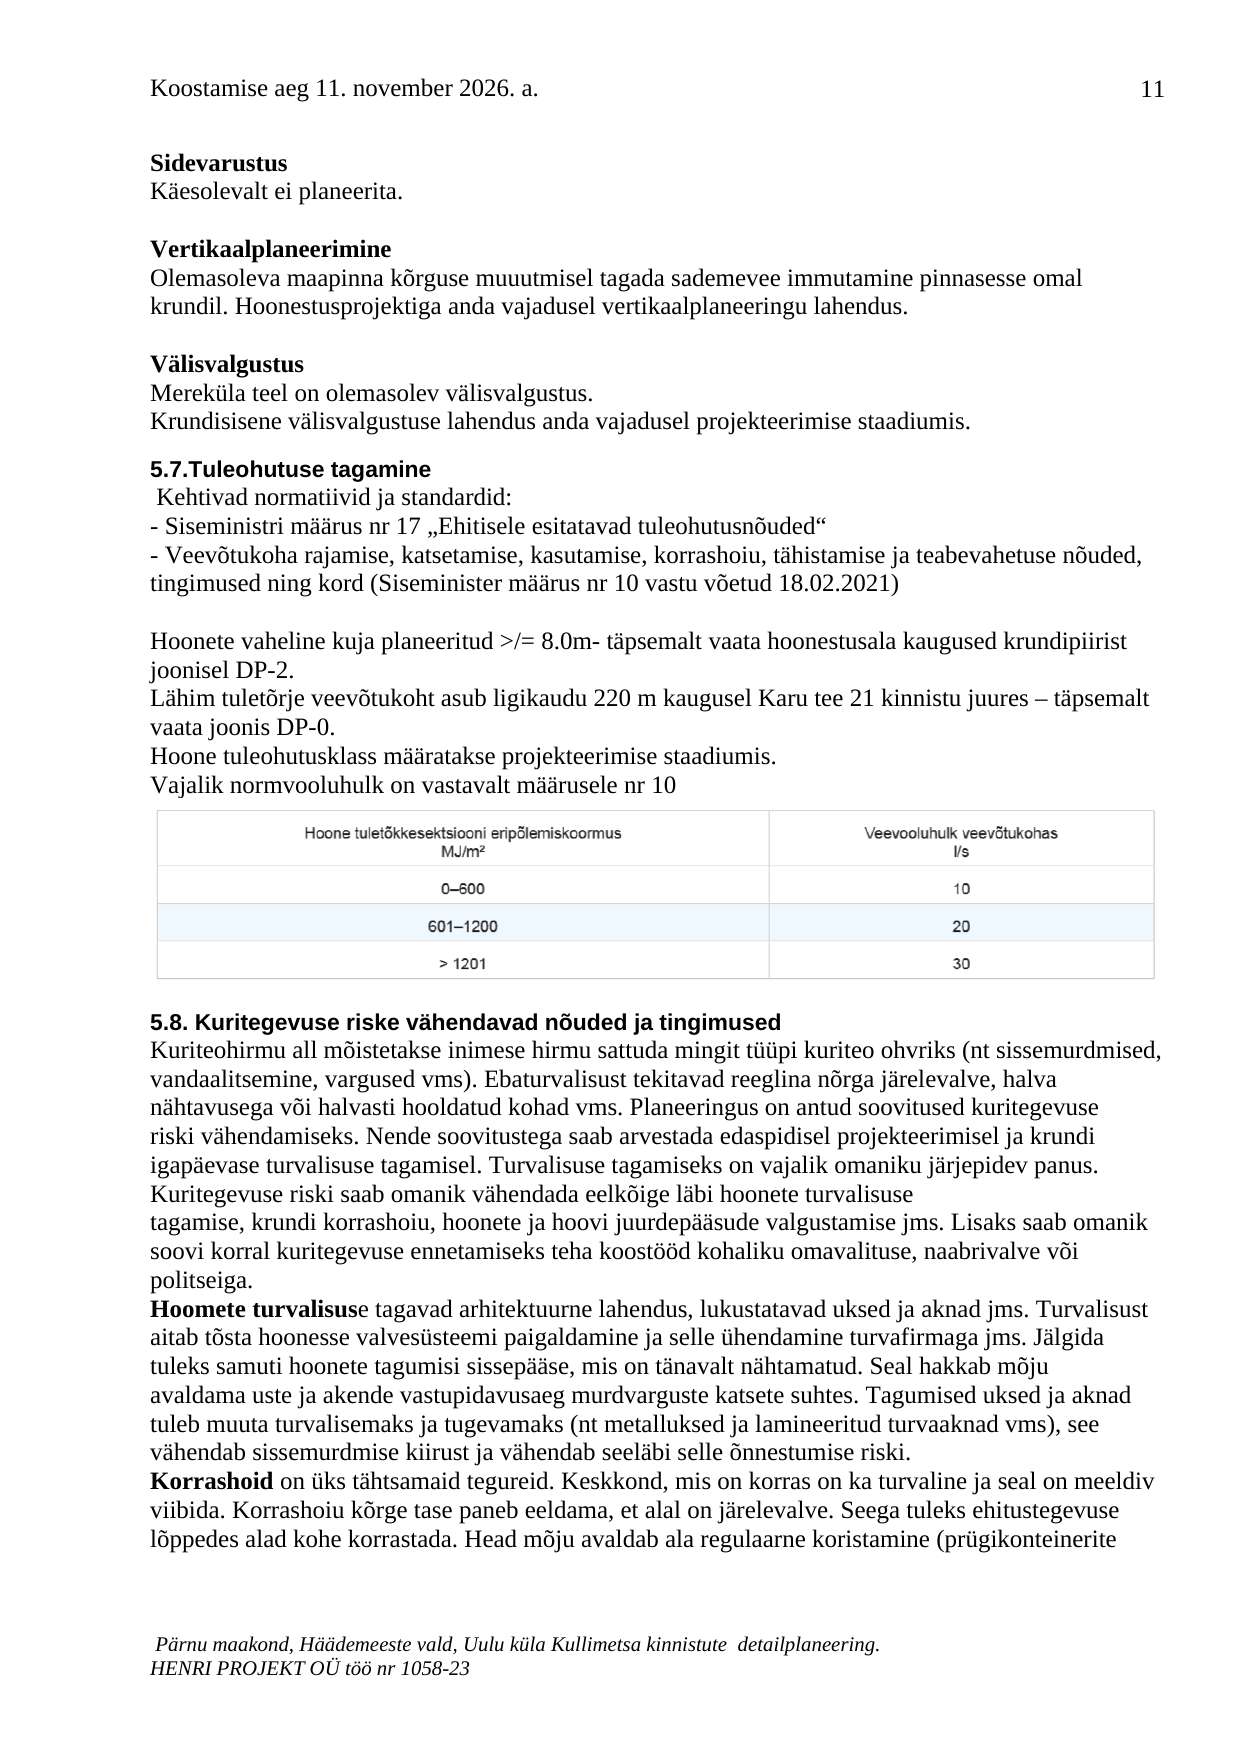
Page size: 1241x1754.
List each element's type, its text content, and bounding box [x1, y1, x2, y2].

text Korrashoid on üks tähtsamaid tegureid. Keskkond, mis on korras on ka turvaline ja seal on meeldiv viibida. Korrashoiu kõrge tase paneb eeldama, et alal on järelevalve. Seega tuleks ehitustegevuse lõppedes alad kohe korrastada. Head mõju avaldab ala regulaarne koristamine (prügikonteinerite [150, 1466, 1165, 1552]
text Hoonete vaheline kuja planeeritud ˃/= 8.0m- täpsemalt vaata hoonestusala kaugused krundipiirist joonisel DP-2. [150, 626, 1165, 683]
text avaldama uste ja akende vastupidavusaeg murdvarguste katsete suhtes. Tagumised uksed ja aknad tuleb muuta turvalisemaks ja tugevamaks (nt metalluksed ja lamineeritud turvaaknad vms), see vähendab sissemurdmise kiirust ja vähendab seeläbi selle õnnestumise riski. [150, 1380, 1165, 1466]
text riski vähendamiseks. Nende soovitustega saab arvestada edaspidisel projekteerimisel ja krundi igapäevase turvalisuse tagamisel. Turvalisuse tagamiseks on vajalik omaniku järjepidev panus. Kuritegevuse riski saab omanik vähendada eelkõige läbi hoonete turvalisuse [150, 1121, 1165, 1207]
text Kuriteohirmu all mõistetakse inimese hirmu sattuda mingit tüüpi kuriteo ohvriks (nt sissemurdmised, vandaalitsemine, vargused vms). Ebaturvalisust tekitavad reeglina nõrga järelevalve, halva nähtavusega või halvasti hooldatud kohad vms. Planeeringus on antud soovitused kuritegevuse [150, 1035, 1165, 1121]
subtitle 5.7.Tuleohutuse tagamine [150, 456, 1165, 482]
text tagamise, krundi korrashoiu, hoonete ja hoovi juurdepääsude valgustamise jms. Lisaks saab omanik soovi korral kuritegevuse ennetamiseks teha koostööd kohaliku omavalituse, naabrivalve või politseiga. [150, 1207, 1165, 1294]
text Lähim tuletõrje veevõtukoht asub ligikaudu 220 m kaugusel Karu tee 21 kinnistu juures – täpsemalt vaata joonis DP-0. [150, 683, 1165, 741]
text Käesolevalt ei planeerita. [150, 176, 1165, 205]
text Kehtivad normatiivid ja standardid: [150, 482, 1165, 511]
text - Veevõtukoha rajamise, katsetamise, kasutamise, korrashoiu, tähistamise ja teabevahetuse nõuded, tingimused ning kord (Siseminister määrus nr 10 vastu võetud 18.02.2021) [150, 540, 1165, 597]
text Hoone tuleohutusklass määratakse projekteerimise staadiumis. [150, 741, 1165, 770]
text Välisvalgustus [150, 349, 1165, 378]
text Vertikaalplaneerimine [150, 234, 1165, 263]
text Sidevarustus [150, 148, 1165, 176]
text Olemasoleva maapinna kõrguse muuutmisel tagada sademevee immutamine pinnasesse omal krundil. Hoonestusprojektiga anda vajadusel vertikaalplaneeringu lahendus. [150, 263, 1165, 320]
text Krundisisene välisvalgustuse lahendus anda vajadusel projekteerimise staadiumis. [150, 406, 1165, 435]
text Vajalik normvooluhulk on vastavalt määrusele nr 10 [150, 770, 1165, 798]
text Hoomete turvalisuse tagavad arhitektuurne lahendus, lukustatavad uksed ja aknad jms. Turvalisust aitab tõsta hoonesse valvesüsteemi paigaldamine ja selle ühendamine turvafirmaga jms. Jälgida tuleks samuti hoonete tagumisi sissepääse, mis on tänavalt nähtamatud. Seal hakkab mõju [150, 1294, 1165, 1380]
text - Siseministri määrus nr 17 „Ehitisele esitatavad tuleohutusnõuded“ [150, 511, 1165, 540]
picture [150, 798, 1164, 988]
text Mereküla teel on olemasolev välisvalgustus. [150, 378, 1165, 406]
subtitle 5.8. Kuritegevuse riske vähendavad nõuded ja tingimused [150, 1009, 1165, 1035]
